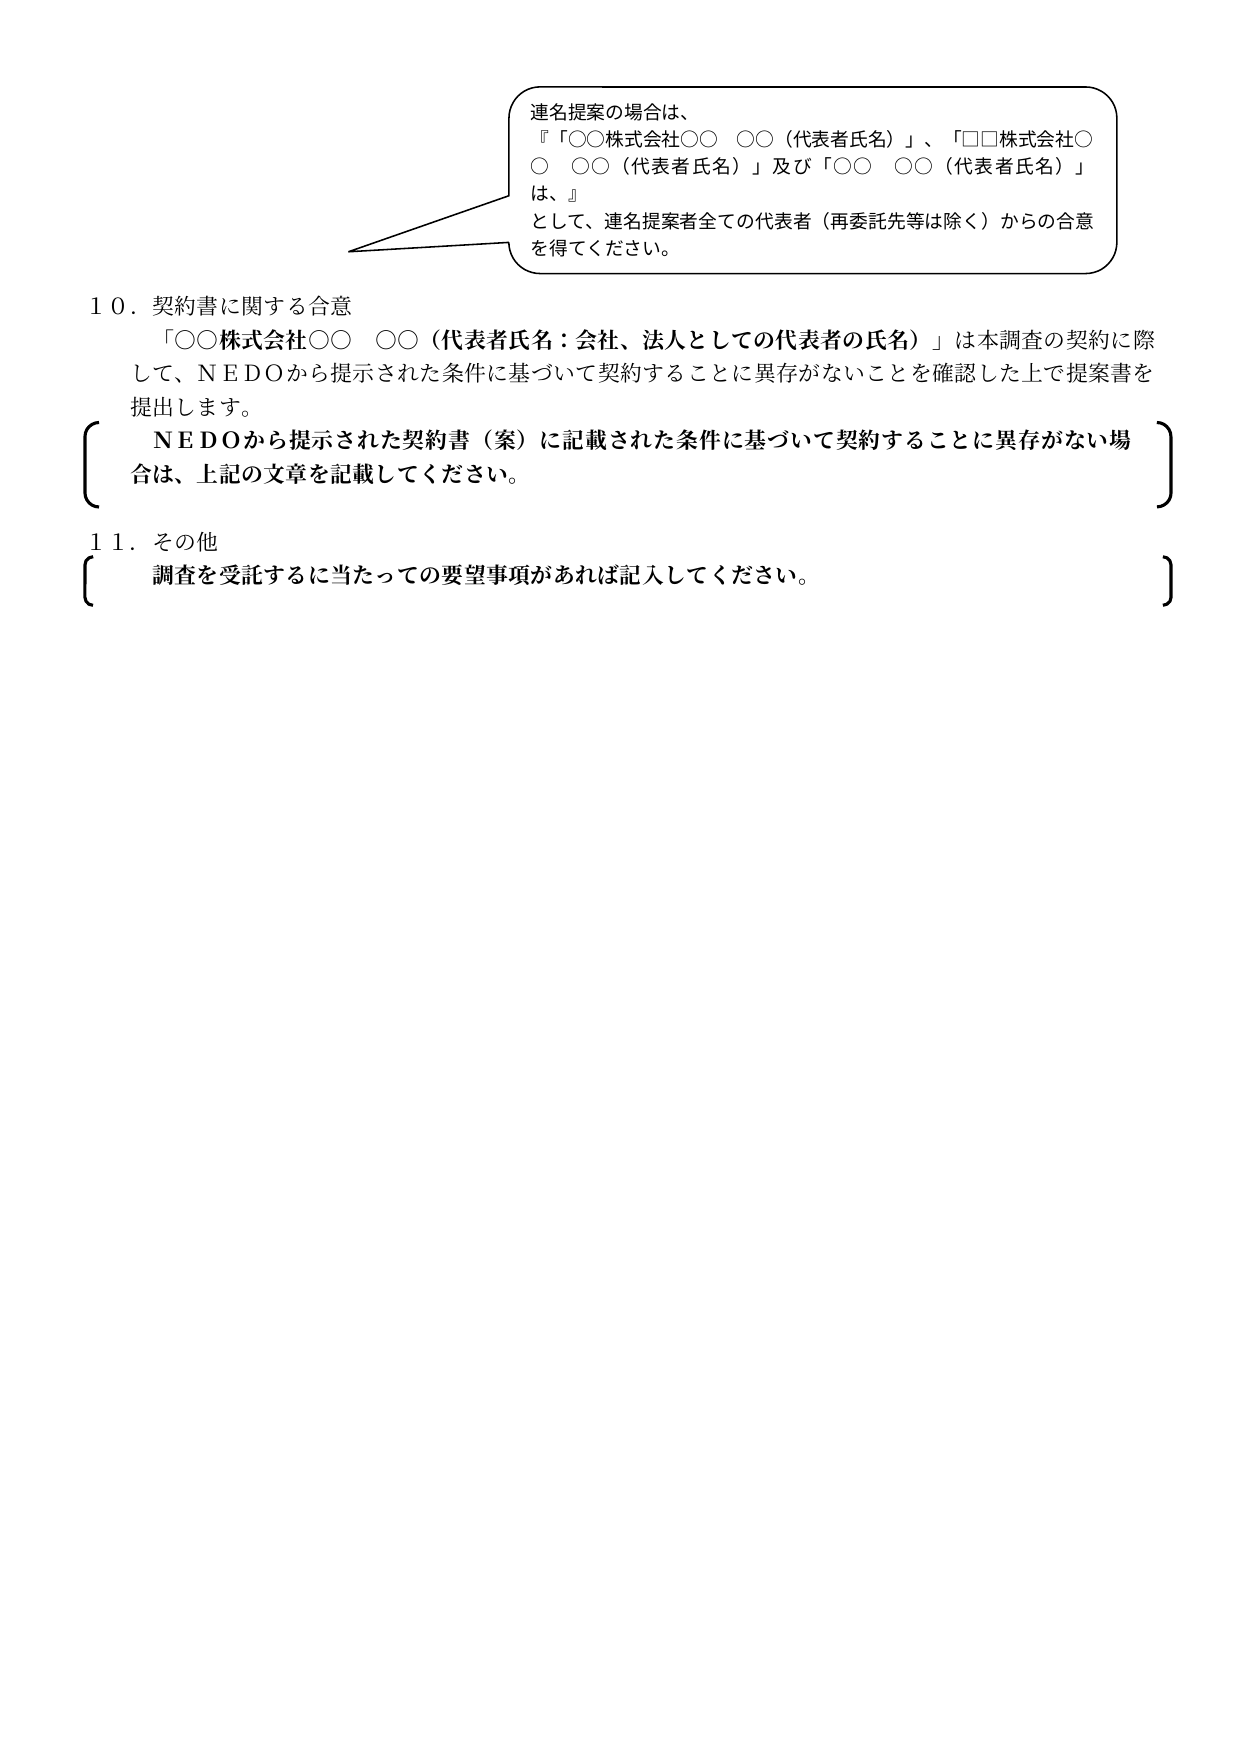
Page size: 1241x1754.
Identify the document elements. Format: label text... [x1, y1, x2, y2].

text １０．契約書に関する合意 [85, 288, 1155, 322]
text １１．その他 [85, 524, 1155, 557]
text ＮＥＤＯから提示された契約書（案）に記載された条件に基づいて契約することに異存がない場合は、上記の文章を記載してください。 [108, 423, 1133, 490]
text 「○○株式会社○○ ○○（代表者氏名：会社、法人としての代表者の氏名）」は本調査の契約に際して、ＮＥＤＯから提示された条件に基づいて契約することに異存がないことを確認した上で提案書を提出します。 [108, 322, 1155, 423]
text 調査を受託するに当たっての要望事項があれば記入してください。 [107, 557, 1155, 591]
